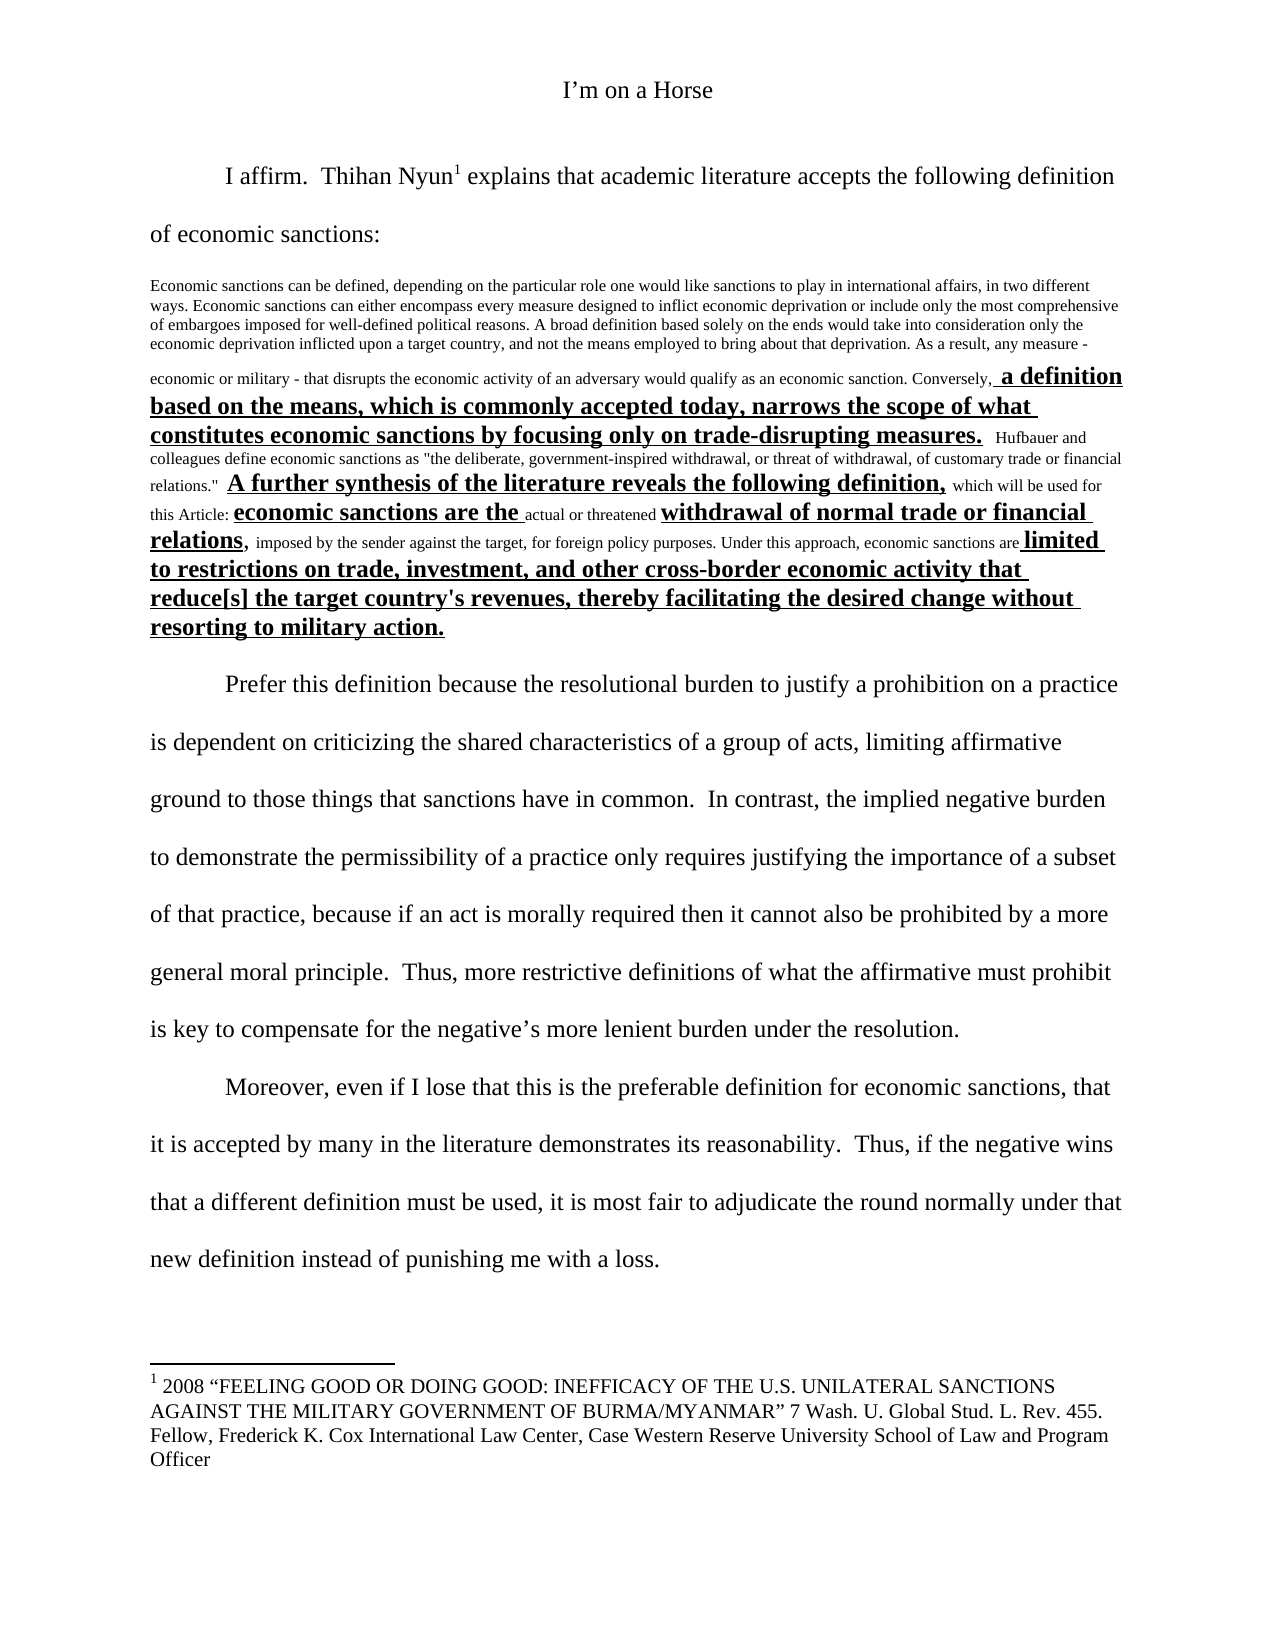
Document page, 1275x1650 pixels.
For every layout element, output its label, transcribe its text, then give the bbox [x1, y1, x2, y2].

text Economic sanctions can be defined, depending on the particular role one would like sanctions to play in international affairs, in two different ways. Economic sanctions can either encompass every measure designed to inflict economic deprivation or include only the most comprehensive of embargoes imposed for well-defined political reasons. A broad definition based solely on the ends would take into consideration only the economic deprivation inflicted upon a target country, and not the means employed to bring about that deprivation. As a result, any measure - economic or military - that disrupts the economic activity of an adversary would qualify as an economic sanction. Conversely, a definition based on the means, which is commonly accepted today, narrows the scope of what constitutes economic sanctions by focusing only on trade-disrupting measures. Hufbauer and colleagues define economic sanctions as "the deliberate, government-inspired withdrawal, or threat of withdrawal, of customary trade or financial relations." A further synthesis of the literature reveals the following definition, which will be used for this Article: economic sanctions are the actual or threatened withdrawal of normal trade or financial relations, imposed by the sender against the target, for foreign policy purposes. Under this approach, economic sanctions are limited to restrictions on trade, investment, and other cross-border economic activity that reduce[s] the target country's revenues, thereby facilitating the desired change without resorting to military action. [150, 276, 1125, 640]
text Prefer this definition because the resolutional burden to justify a prohibition on a practice is dependent on criticizing the shared characteristics of a group of acts, limiting affirmative ground to those things that sanctions have in common. In contrast, the implied negative burden to demonstrate the permissibility of a practice only requires justifying the importance of a subset of that practice, because if an act is morally required then it cannot also be prohibited by a more general moral principle. Thus, more restrictive definitions of what the affirmative must prohibit is key to compensate for the negative’s more lenient burden under the resolution. [150, 669, 1125, 1043]
text I affirm. Thihan Nyun explains that academic literature accepts the following definition of economic sanctions: [150, 161, 1125, 247]
text Moreover, even if I lose that this is the preferable definition for economic sanctions, that it is accepted by many in the literature demonstrates its reasonability. Thus, if the negative wins that a different definition must be used, it is most fair to adjudicate the round normally under that new definition instead of punishing me with a loss. [150, 1072, 1125, 1273]
